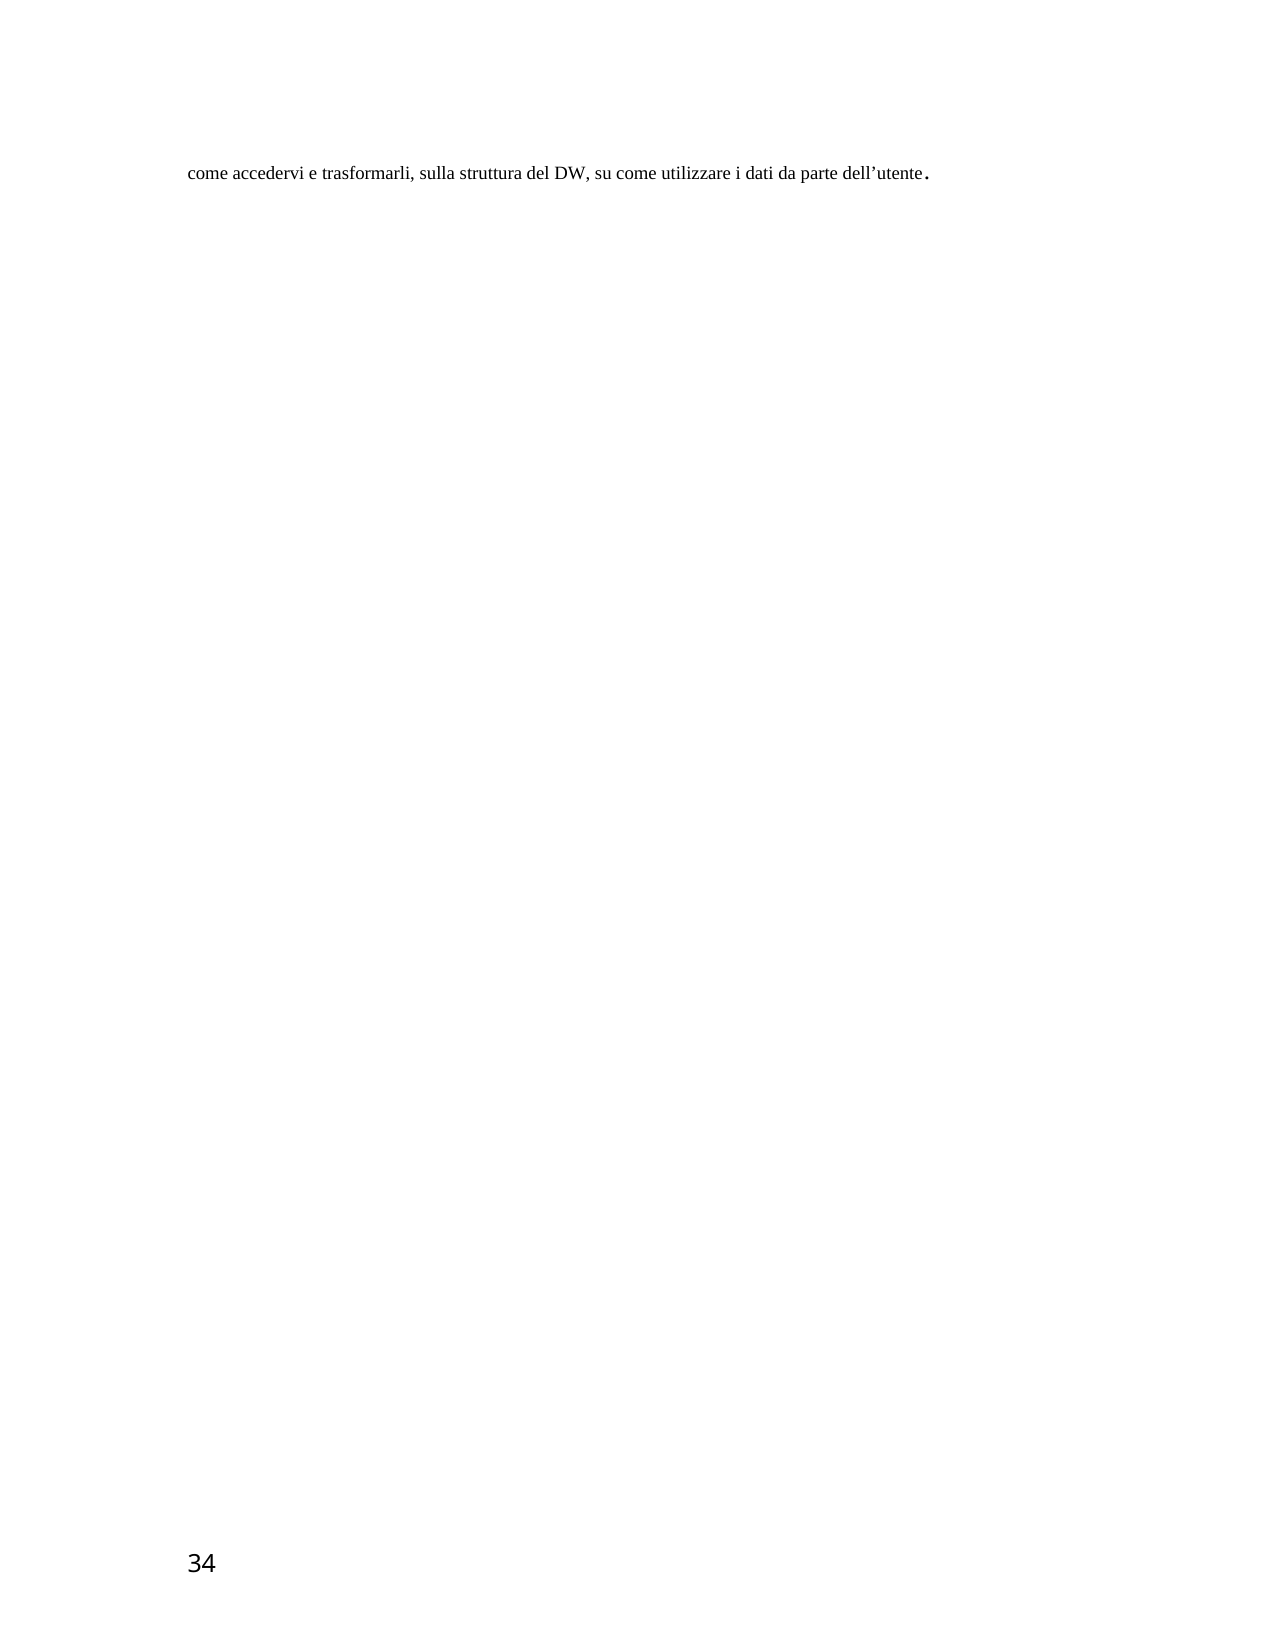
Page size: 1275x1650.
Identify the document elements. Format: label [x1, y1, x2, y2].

text [187, 156, 1088, 185]
